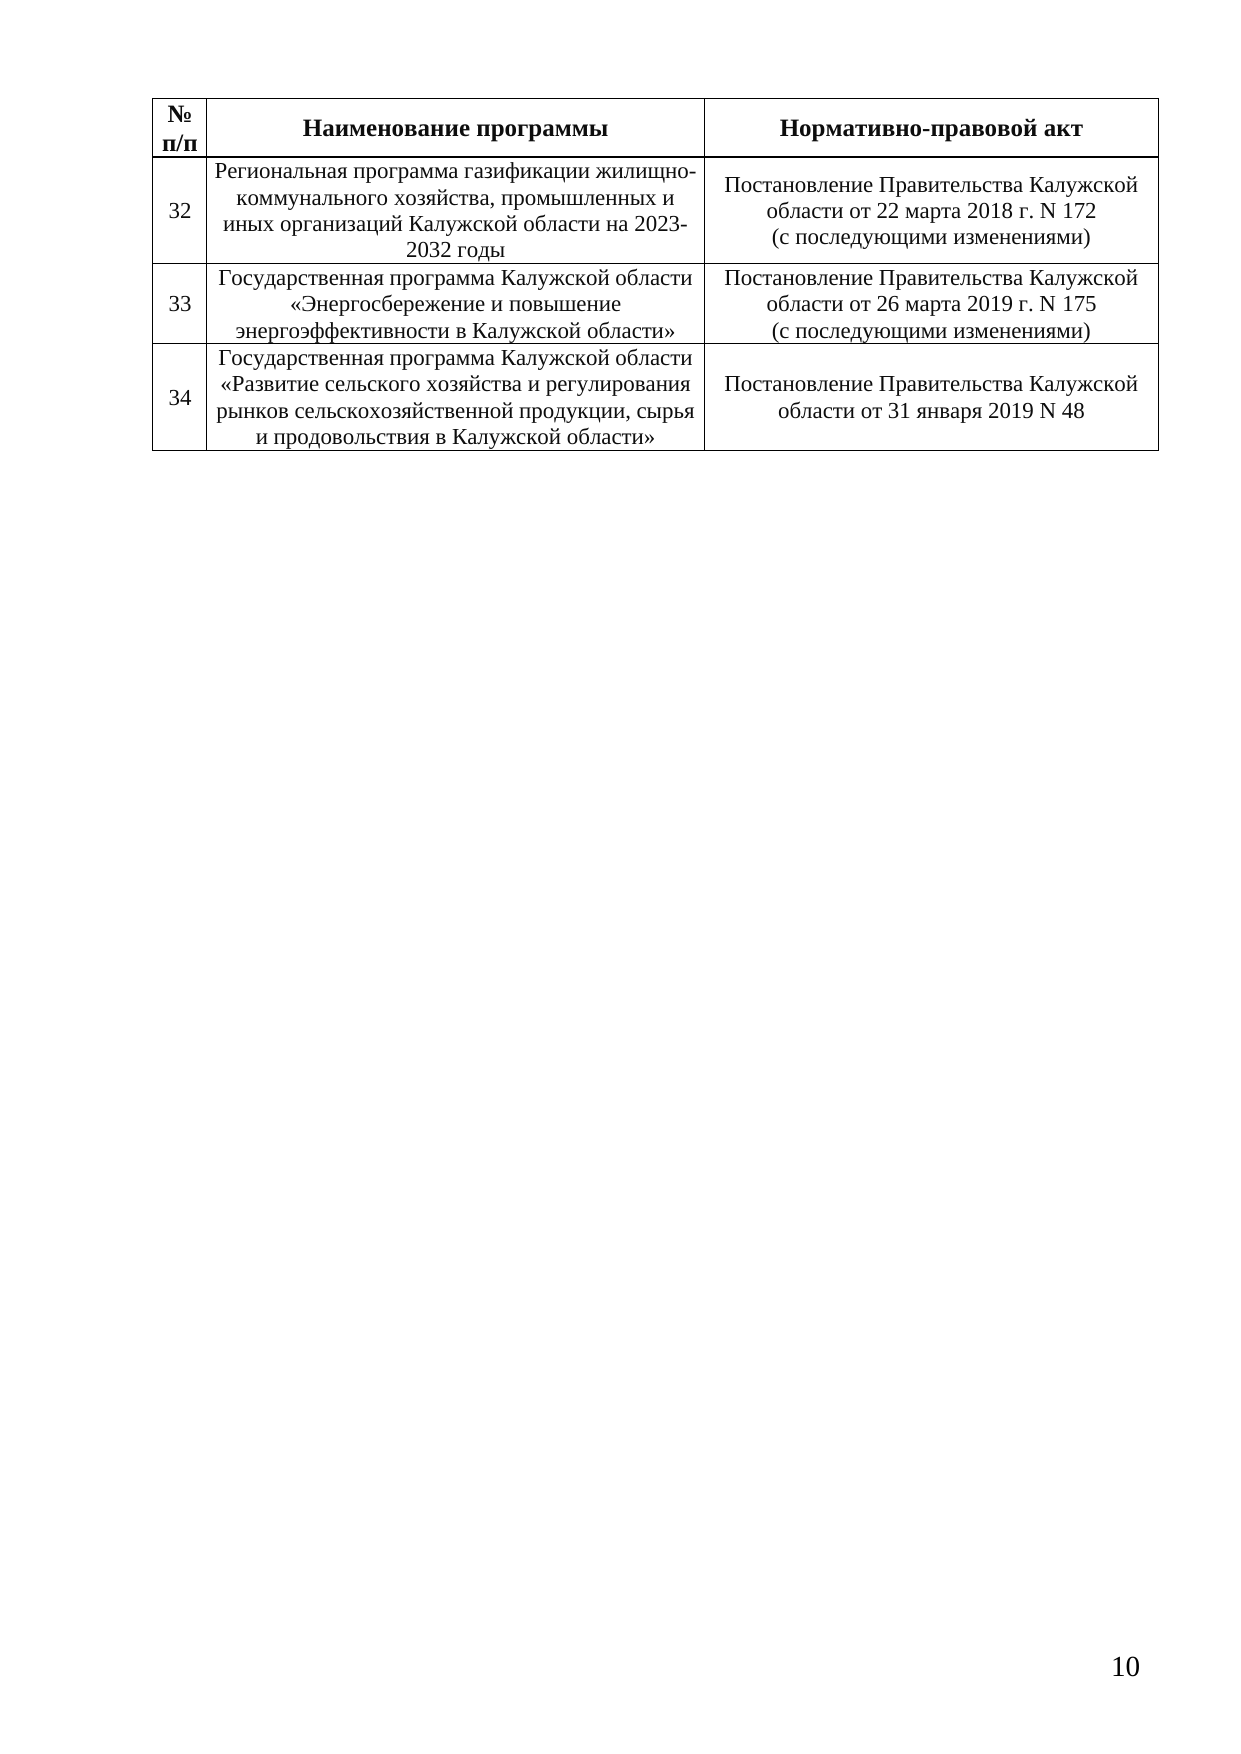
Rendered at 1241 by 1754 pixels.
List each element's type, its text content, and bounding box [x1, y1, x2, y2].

table_cell 33 [153, 264, 206, 343]
table_cell Региональная программа газификации жилищно-коммунального хозяйства, промышленных и иных организаций Калужской области на 2023-2032 годы [207, 158, 704, 263]
table_cell 34 [153, 344, 206, 449]
table_header Наименование программы [207, 99, 704, 156]
table_cell Государственная программа Калужской области «Развитие сельского хозяйства и регулирования рынков сельскохозяйственной продукции, сырья и продовольствия в Калужской области» [207, 344, 704, 449]
table_header Нормативно-правовой акт [705, 99, 1158, 156]
table_cell 32 [153, 158, 206, 263]
table_cell Постановление Правительства Калужской области от 26 марта 2019 г. N 175 (с последующими изменениями) [705, 264, 1158, 343]
table_cell Государственная программа Калужской области «Энергосбережение и повышение энергоэффективности в Калужской области» [207, 264, 704, 343]
table_cell Постановление Правительства Калужской области от 31 января 2019 N 48 [705, 344, 1158, 449]
table_header № п/п [153, 99, 206, 156]
table_cell Постановление Правительства Калужской области от 22 марта 2018 г. N 172 (с последующими изменениями) [705, 158, 1158, 263]
